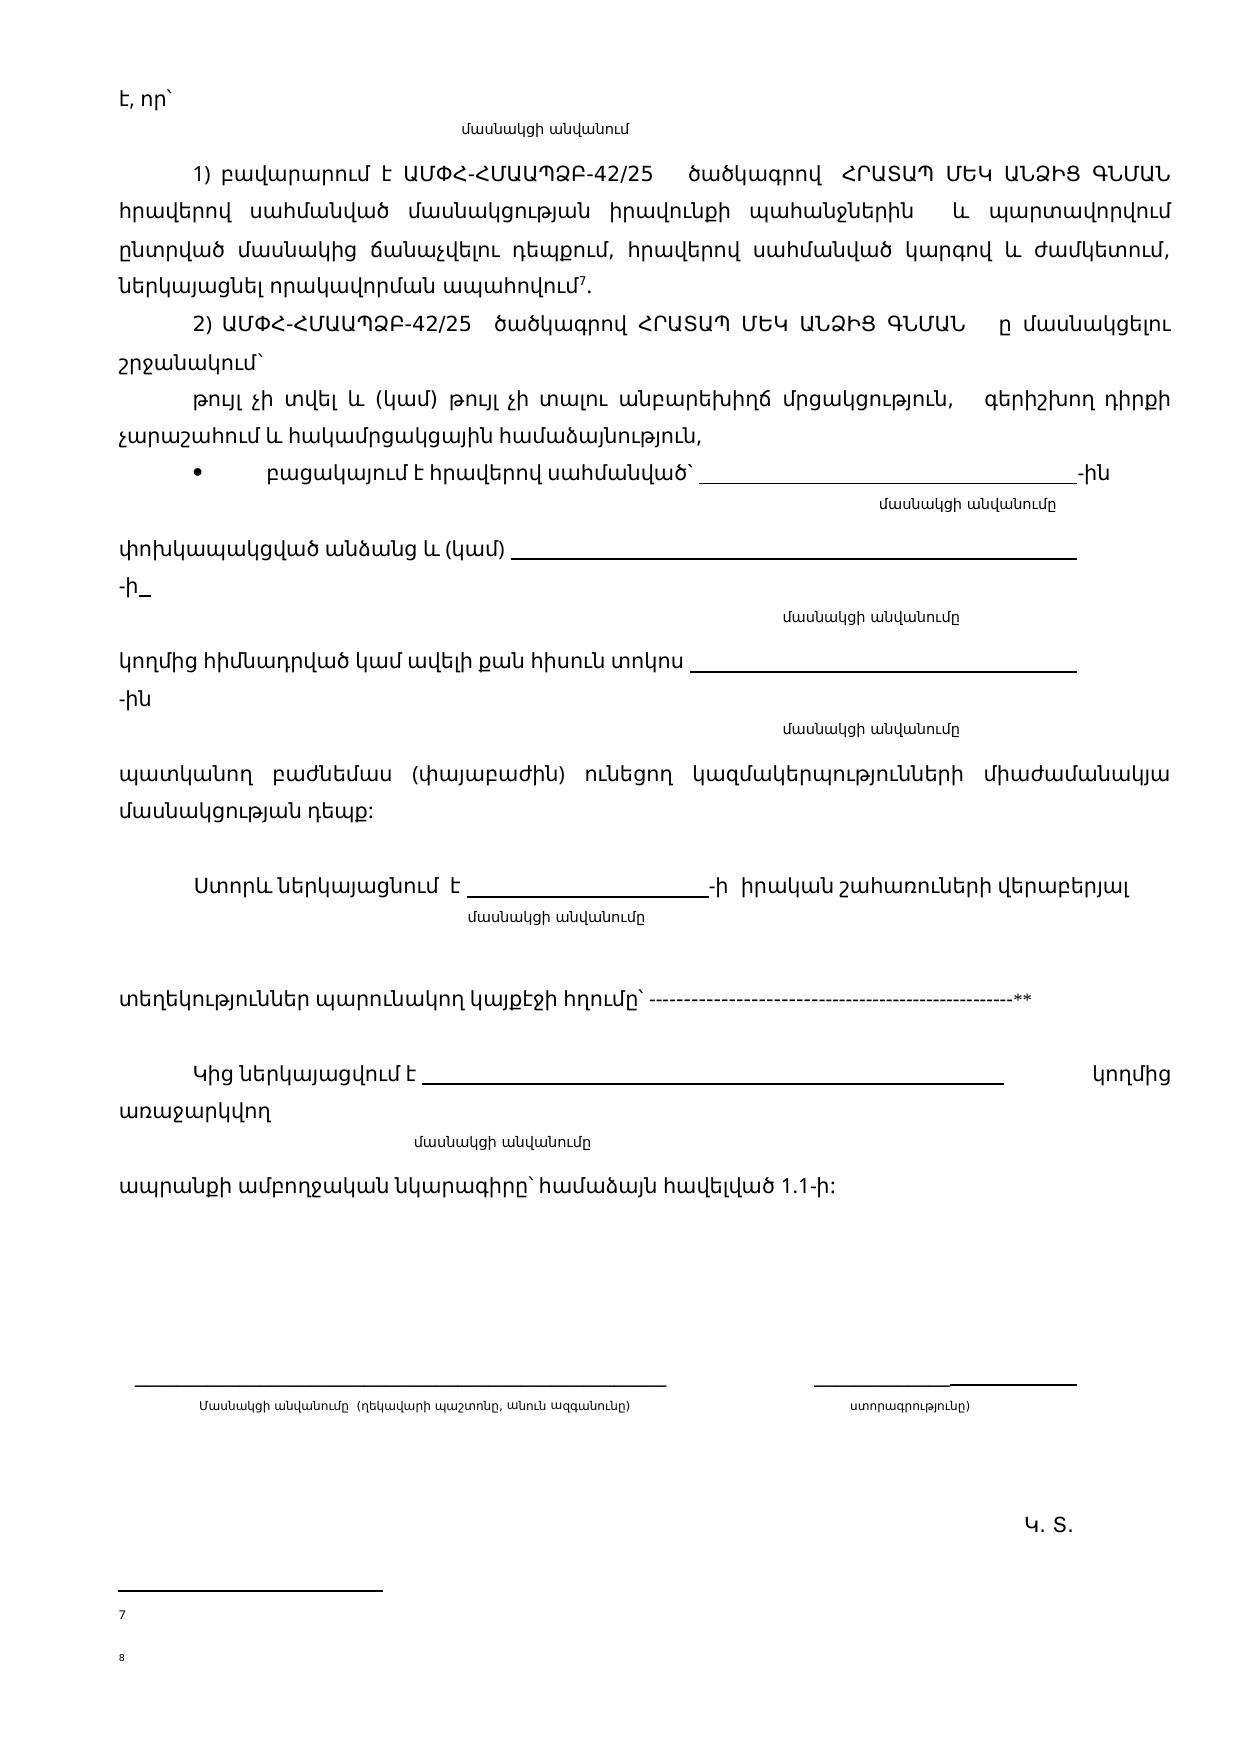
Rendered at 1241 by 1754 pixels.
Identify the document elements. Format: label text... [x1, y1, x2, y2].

text մասնակցի անվանումը [118, 900, 1171, 937]
text Կ. Տ. [118, 1500, 1171, 1537]
text փոխկապակցված անձանց և (կամ) -ի [118, 525, 1171, 600]
text Ստորև ներկայացնում է -ի իրական շահառուների վերաբերյալ [193, 862, 1171, 900]
text պատկանող բաժնեմաս (փայաբաժին) ունեցող կազմակերպությունների միաժամանակյա մասնակցության դեպք: [118, 750, 1171, 825]
text ___________________________________________________ _____________ Մասնակցի անվանումը (ղեկավարի պաշտոնը, անուն ազգանունը) ստորագրությունը) [118, 1350, 1171, 1425]
list բացակայում է հրավերով սահմանված` -ին [118, 450, 1171, 487]
text մասնակցի անվանումը [118, 712, 1171, 750]
text 1) բավարարում է ԱՄՓՀ-ՀՄԱԱՊՁԲ-42/25 ծածկագրով ՀՐԱՏԱՊ ՄԵԿ ԱՆՁԻՑ ԳՆՄԱՆ հրավերով սահմանված մասնակցության իրավունքի պահանջներին և պարտավորվում ընտրված մասնակից ճանաչվելու դեպքում, հրավերով սահմանված կարգով և ժամկետում, ներկայացնել որակավորման ապահովում. [118, 150, 1171, 300]
text մասնակցի անվանումը [118, 1125, 1171, 1162]
text Կից ներկայացվում է կողմից առաջարկվող [118, 1050, 1171, 1125]
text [118, 75, 1171, 112]
text ապրանքի ամբողջական նկարագիրը՝ համաձայն հավելված 1.1-ի: [118, 1162, 1171, 1200]
text մասնակցի անվանումը [118, 487, 1171, 525]
text թույլ չի տվել և (կամ) թույլ չի տալու անբարեխիղճ մրցակցություն, գերիշխող դիրքի չարաշահում և հակամրցակցային համաձայնություն, [118, 375, 1171, 450]
text կողմից հիմնադրված կամ ավելի քան հիսուն տոկոս -ին [118, 637, 1171, 712]
text 2) ԱՄՓՀ-ՀՄԱԱՊՁԲ-42/25 ծածկագրով ՀՐԱՏԱՊ ՄԵԿ ԱՆՁԻՑ ԳՆՄԱՆ ը մասնակցելու շրջանակում` [118, 300, 1171, 375]
text տեղեկություններ պարունակող կայքէջի հղումը՝ ----------------------------------------------------** [118, 975, 1171, 1012]
text մասնակցի անվանում [118, 112, 1171, 150]
text մասնակցի անվանումը [118, 600, 1171, 637]
